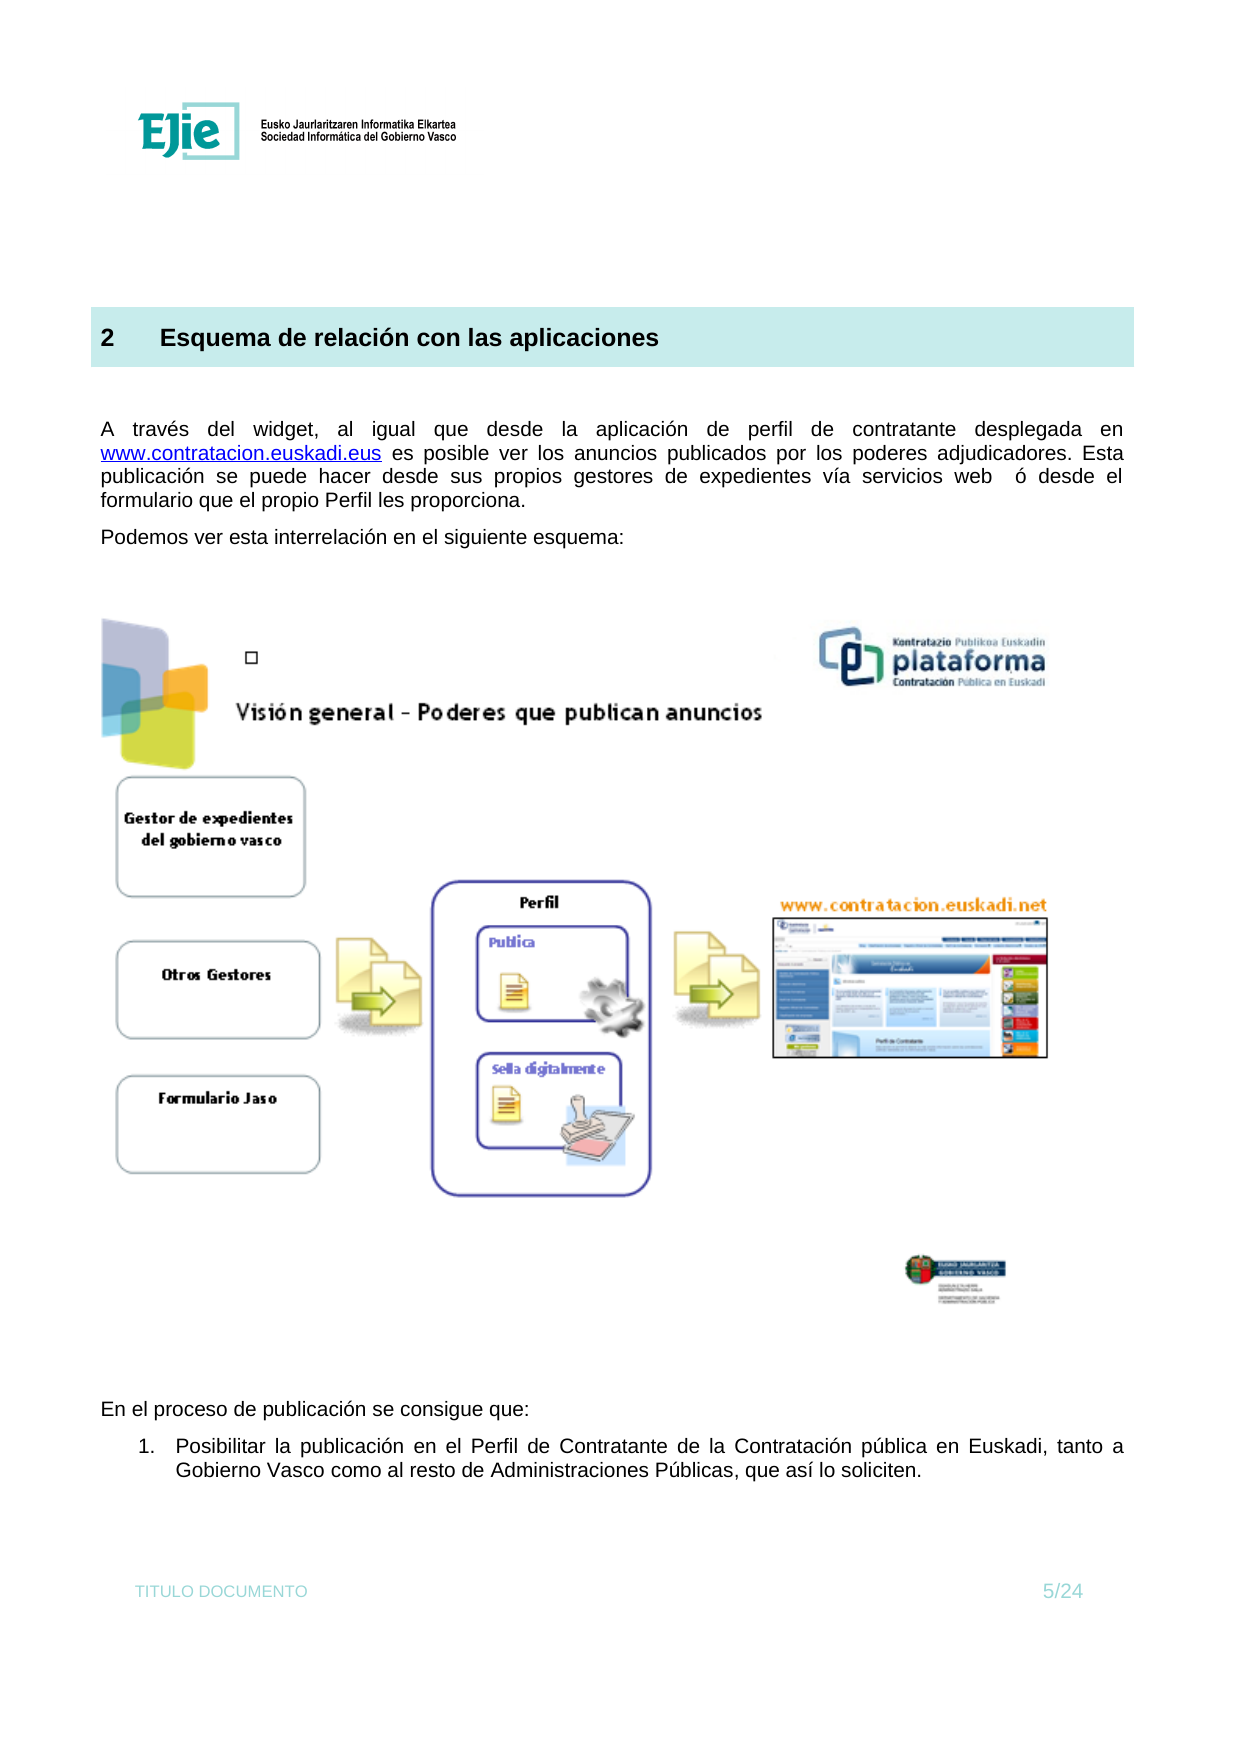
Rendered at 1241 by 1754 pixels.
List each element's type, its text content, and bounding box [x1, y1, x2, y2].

picture [106, 87, 485, 175]
picture [100, 597, 1095, 1312]
subtitle Esquema de relación con las aplicaciones [92, 309, 1133, 366]
text A través del widget, al igual que desde la aplicación de perfil de contratante desplegada en www.contratacion.euskadi.eus es posible ver los anuncios publicados por los poderes adjudicadores. Esta publicación se puede hacer desde sus propios gestores de expedientes vía servicios web ó desde el formulario que el propio Perfil les proporciona. [100, 416, 1125, 512]
list Posibilitar la publicación en el Perfil de Contratante de la Contratación pública en Euskadi, tanto a Gobierno Vasco como al resto de Administraciones Públicas, que así lo soliciten. [138, 1434, 1125, 1482]
text En el proceso de publicación se consigue que: [100, 1397, 1125, 1421]
text Podemos ver esta interrelación en el siguiente esquema: [100, 525, 1125, 549]
